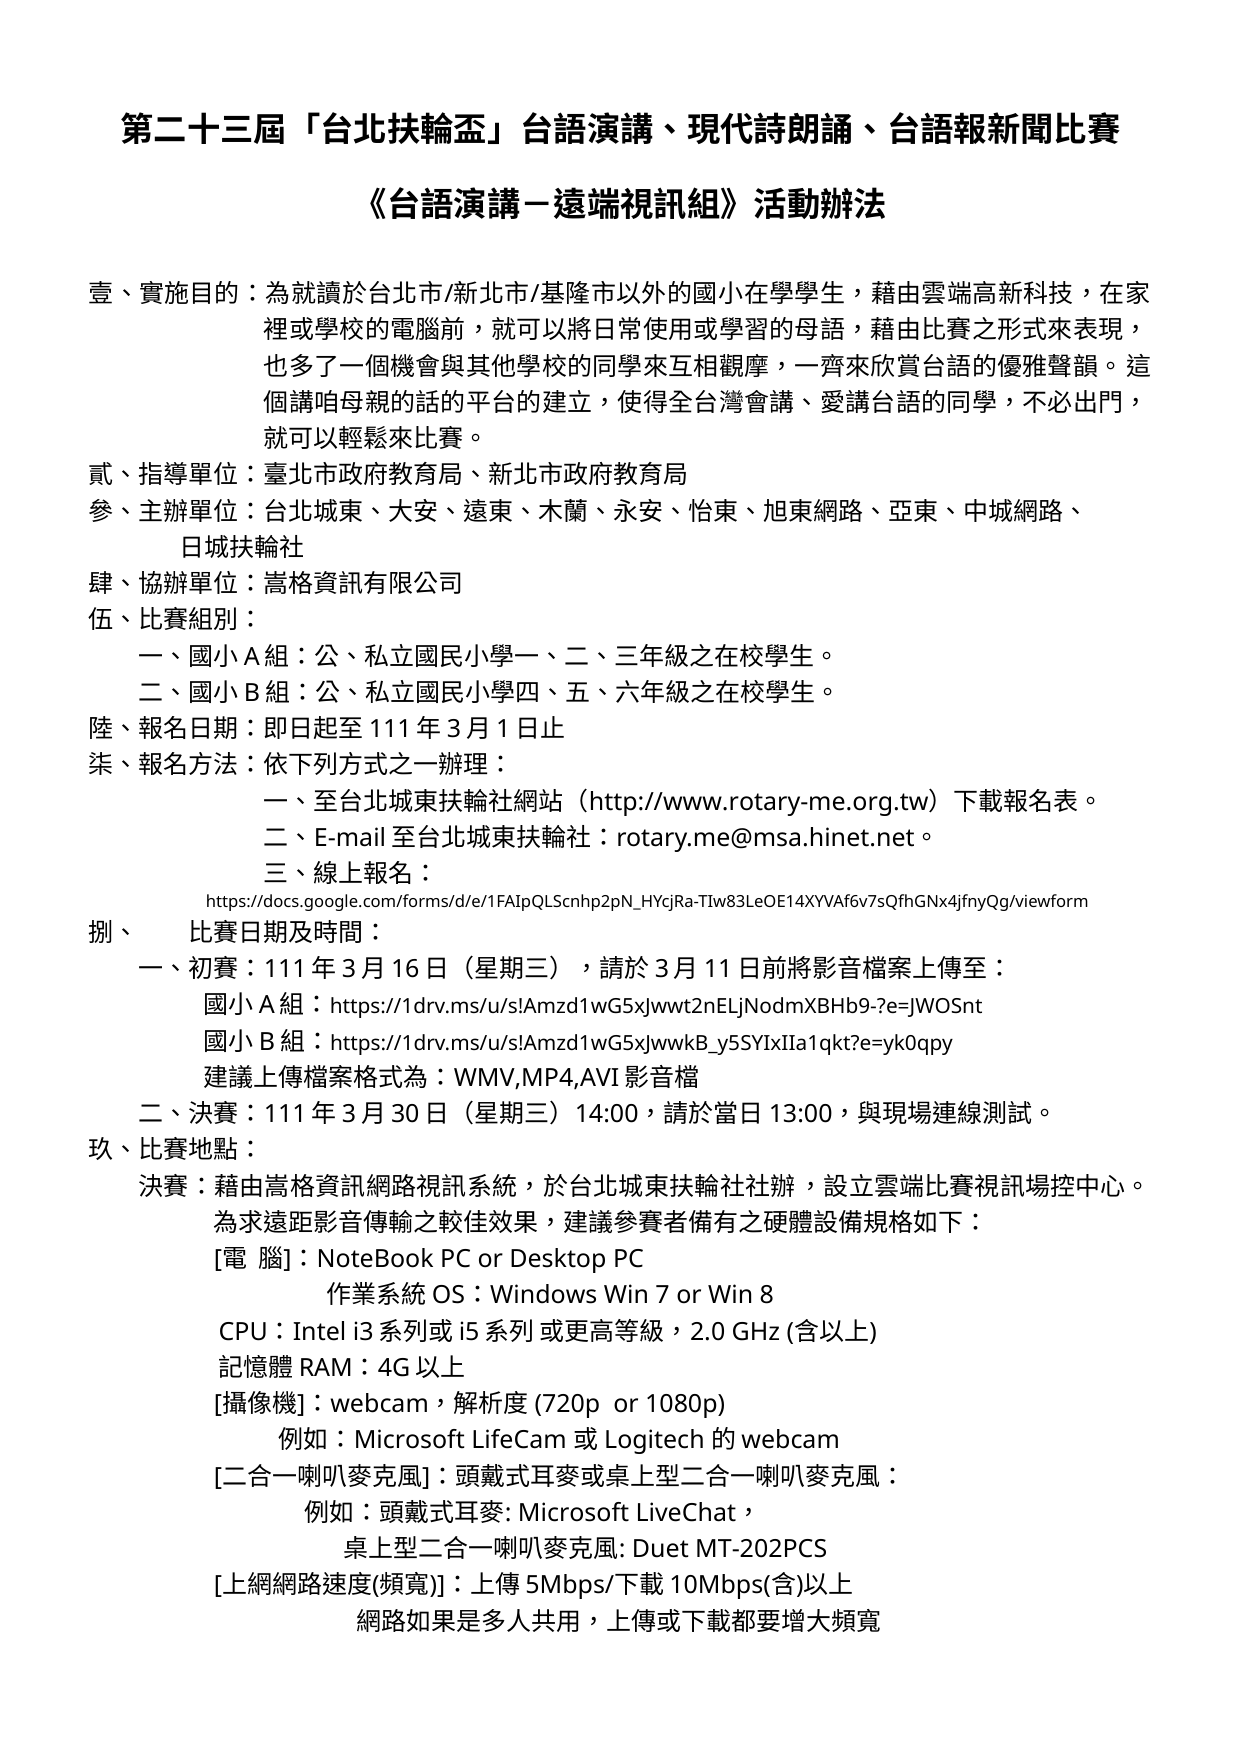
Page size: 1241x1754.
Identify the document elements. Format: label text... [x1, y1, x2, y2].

text [上網網路速度(頻寬)]：上傳5Mbps/下載10Mbps(含)以上 [89, 1565, 1152, 1601]
text 柒、報名方法：依下列方式之一辦理： [89, 745, 1152, 781]
text 決賽：藉由嵩格資訊網路視訊系統，於台北城東扶輪社社辦，設立雲端比賽視訊場控中心。為求遠距影音傳輸之較佳效果，建議參賽者備有之硬體設備規格如下： [139, 1166, 1152, 1239]
text 一、初賽：111年3月16日（星期三），請於3月11日前將影音檔案上傳至： 國小A組：https://1drv.ms/u/s!Amzd1wG5xJwwt2nELjNodmXBHb9-?e=JWOSnt 國小B組：https://1drv.ms/u/s!Amzd1wG5xJwwkB_y5SYIxIIa1qkt?e=yk0qpy 建議上傳檔案格式為：WMV,MP4,AVI影音檔 [139, 949, 1152, 1094]
text 玖、比賽地點： [89, 1130, 1152, 1166]
text 一、至台北城東扶輪社網站（http://www.rotary-me.org.tw）下載報名表。 [89, 781, 1152, 817]
text 《台語演講－遠端視訊組》活動辦法 [89, 164, 1152, 239]
text 壹、實施目的：為就讀於台北市/新北市/基隆市以外的國小在學學生，藉由雲端高新科技，在家裡或學校的電腦前，就可以將日常使用或學習的母語，藉由比賽之形式來表現，也多了一個機會與其他學校的同學來互相觀摩，一齊來欣賞台語的優雅聲韻。這個講咱母親的話的平台的建立，使得全台灣會講、愛講台語的同學，不必出門，就可以輕鬆來比賽。 [89, 273, 1152, 455]
text 參、主辦單位：台北城東、大安、遠東、木蘭、永安、怡東、旭東網路、亞東、中城網路、 [89, 491, 1152, 527]
text 伍、比賽組別： [89, 600, 1152, 636]
text [攝像機]：webcam，解析度 (720p or 1080p) [89, 1384, 1152, 1420]
text 例如：Microsoft LifeCam 或 Logitech 的webcam [89, 1420, 1152, 1456]
text 貳、指導單位：臺北市政府教育局、新北市政府教育局 [89, 455, 1152, 491]
list 比賽日期及時間： [89, 912, 1152, 949]
text 例如：頭戴式耳麥: Microsoft LiveChat， [89, 1492, 1152, 1529]
text 一、國小A組：公、私立國民小學一、二、三年級之在校學生。 [89, 636, 1152, 672]
text 陸、報名日期：即日起至111年3月1日止 [89, 708, 1152, 745]
text [電 腦]：NoteBook PC or Desktop PC [89, 1239, 1152, 1275]
text 三、線上報名： [89, 853, 1152, 890]
text 二、決賽：111年3月30日（星期三）14:00，請於當日13:00，與現場連線測試。 [89, 1094, 1152, 1130]
text CPU：Intel i3系列或i5系列 或更高等級，2.0 GHz (含以上) [89, 1311, 1152, 1347]
text 二、國小B組：公、私立國民小學四、五、六年級之在校學生。 [89, 672, 1152, 708]
text 作業系統OS：Windows Win 7 or Win 8 [89, 1275, 1152, 1311]
text [二合一喇叭麥克風]：頭戴式耳麥或桌上型二合一喇叭麥克風： [89, 1456, 1152, 1492]
text 肆、協辦單位：嵩格資訊有限公司 [89, 563, 1152, 600]
text 記憶體RAM：以上 [89, 1347, 1152, 1384]
text 日城扶輪社 [89, 527, 1152, 563]
text https://docs.google.com/forms/d/e/1FAIpQLScnhp2pN_HYcjRa-TIw83LeOE14XYVAf6v7sQfhGNx4jfnyQg/viewform [89, 890, 1152, 912]
text 網路如果是多人共用，上傳或下載都要增大頻寬 [89, 1601, 1152, 1637]
text 第二十三屆「台北扶輪盃」台語演講、現代詩朗誦、台語報新聞比賽 [89, 89, 1152, 164]
text 桌上型二合一喇叭麥克風: Duet MT-202PCS [89, 1529, 1152, 1565]
text 二、E-mail至台北城東扶輪社：rotary.me@msa.hinet.net。 [89, 817, 1152, 853]
